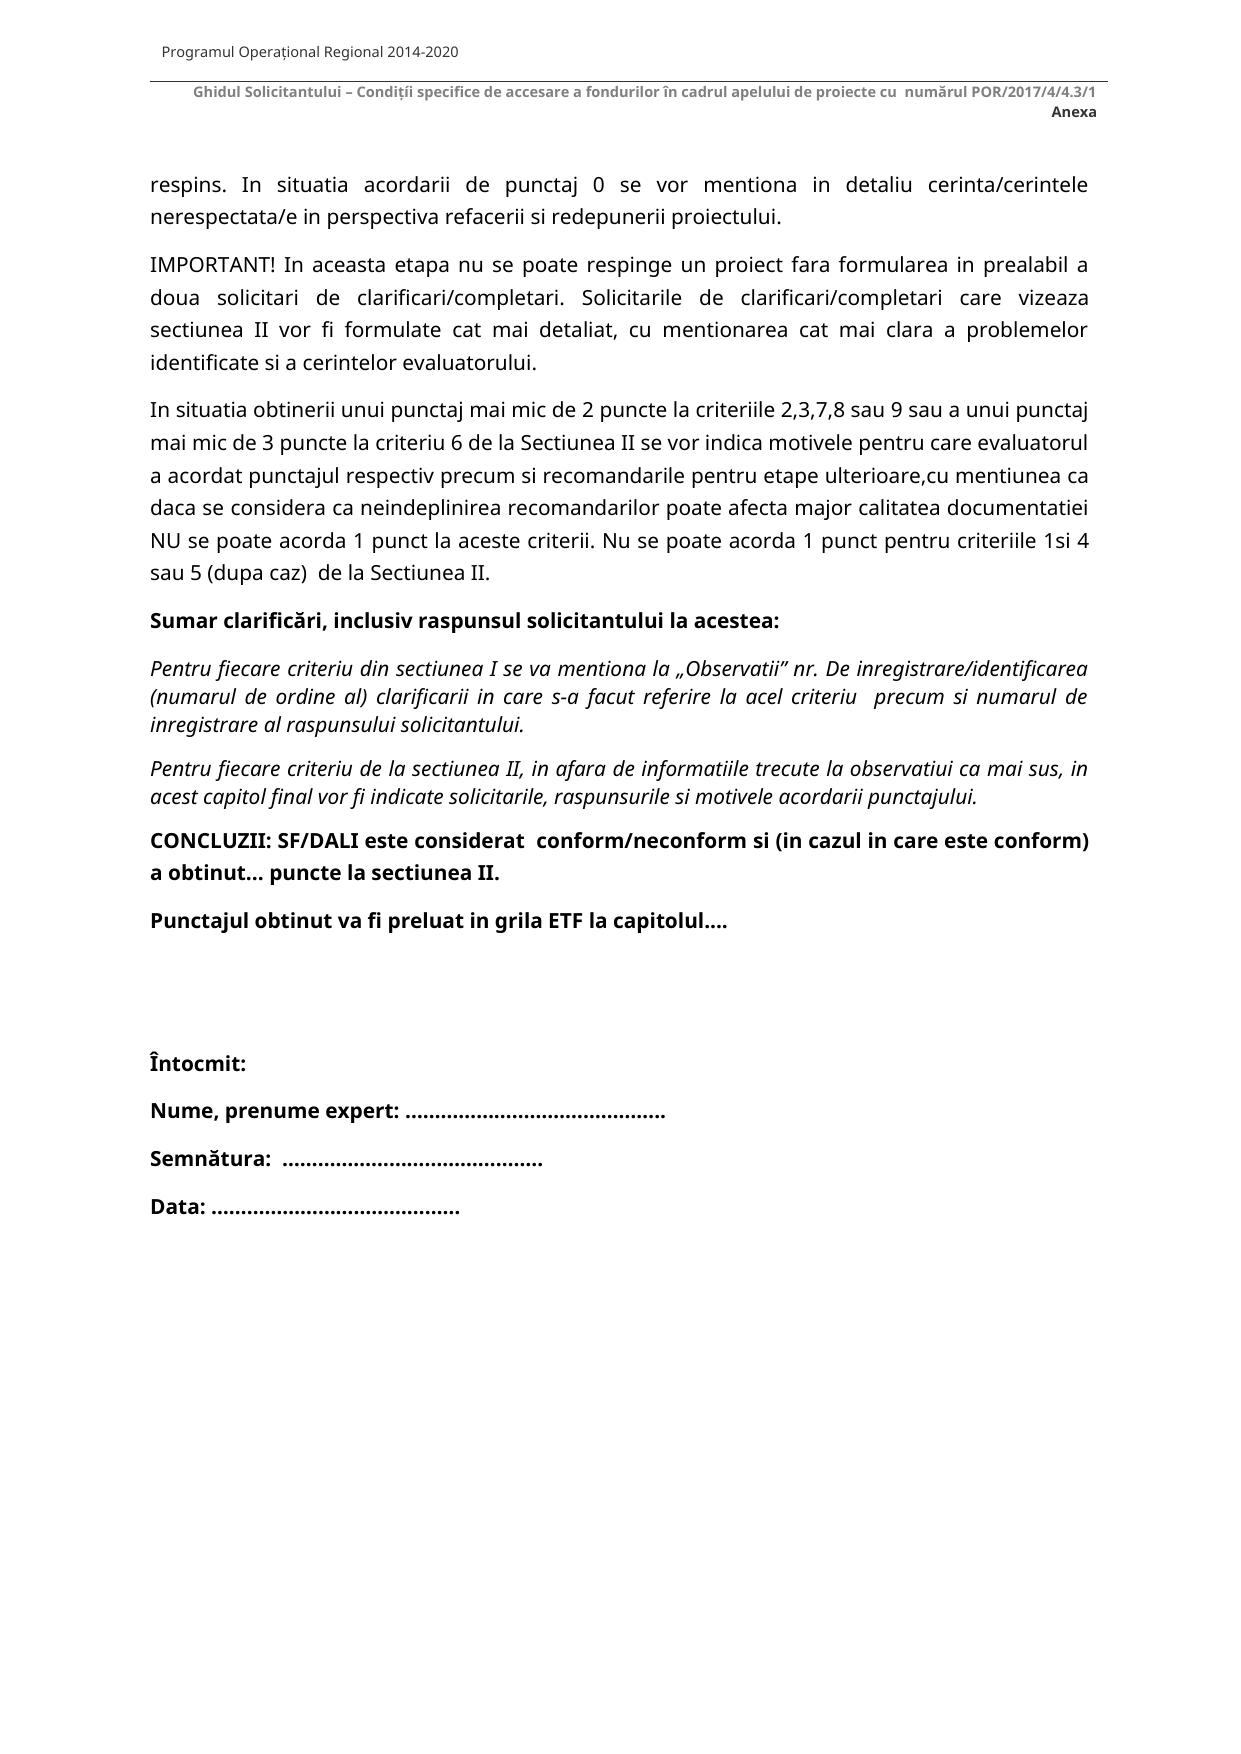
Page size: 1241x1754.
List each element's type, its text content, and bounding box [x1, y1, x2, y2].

text Data: …………………………………… [150, 1192, 1090, 1220]
text Pentru fiecare criteriu de la sectiunea II, in afara de informatiile trecute la observatiui ca mai sus, in acest capitol final vor fi indicate solicitarile, raspunsurile si motivele acordarii punctajului. [150, 754, 1090, 811]
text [150, 170, 1090, 231]
text Pentru fiecare criteriu din sectiunea I se va mentiona la „Observatii” nr. De inregistrare/identificarea (numarul de ordine al) clarificarii in care s-a facut referire la acel criteriu precum si numarul de inregistrare al raspunsului solicitantului. [150, 654, 1090, 739]
text Întocmit: [150, 1049, 1090, 1077]
text CONCLUZII: SF/DALI este considerat conform/neconform si (in cazul in care este conform) a obtinut... puncte la sectiunea II. [150, 826, 1090, 887]
text Punctajul obtinut va fi preluat in grila ETF la capitolul.... [150, 906, 1090, 934]
text In situatia obtinerii unui punctaj mai mic de 2 puncte la criteriile 2,3,7,8 sau 9 sau a unui punctaj mai mic de 3 puncte la criteriu 6 de la Sectiunea II se vor indica motivele pentru care evaluatorul a acordat punctajul respectiv precum si recomandarile pentru etape ulterioare,cu mentiunea ca daca se considera ca neindeplinirea recomandarilor poate afecta major calitatea documentatiei NU se poate acorda 1 punct la aceste criterii. Nu se poate acorda 1 punct pentru criteriile 1si 4 sau 5 (dupa caz) de la Sectiunea II. [150, 396, 1090, 587]
text Sumar clarificări, inclusiv raspunsul solicitantului la acestea: [150, 606, 1090, 634]
text Semnătura: …………………………………….. [150, 1144, 1090, 1173]
text Nume, prenume expert: …………………………………….. [150, 1097, 1090, 1125]
text IMPORTANT! In aceasta etapa nu se poate respinge un proiect fara formularea in prealabil a doua solicitari de clarificari/completari. Solicitarile de clarificari/completari care vizeaza sectiunea II vor fi formulate cat mai detaliat, cu mentionarea cat mai clara a problemelor identificate si a cerintelor evaluatorului. [150, 250, 1090, 376]
